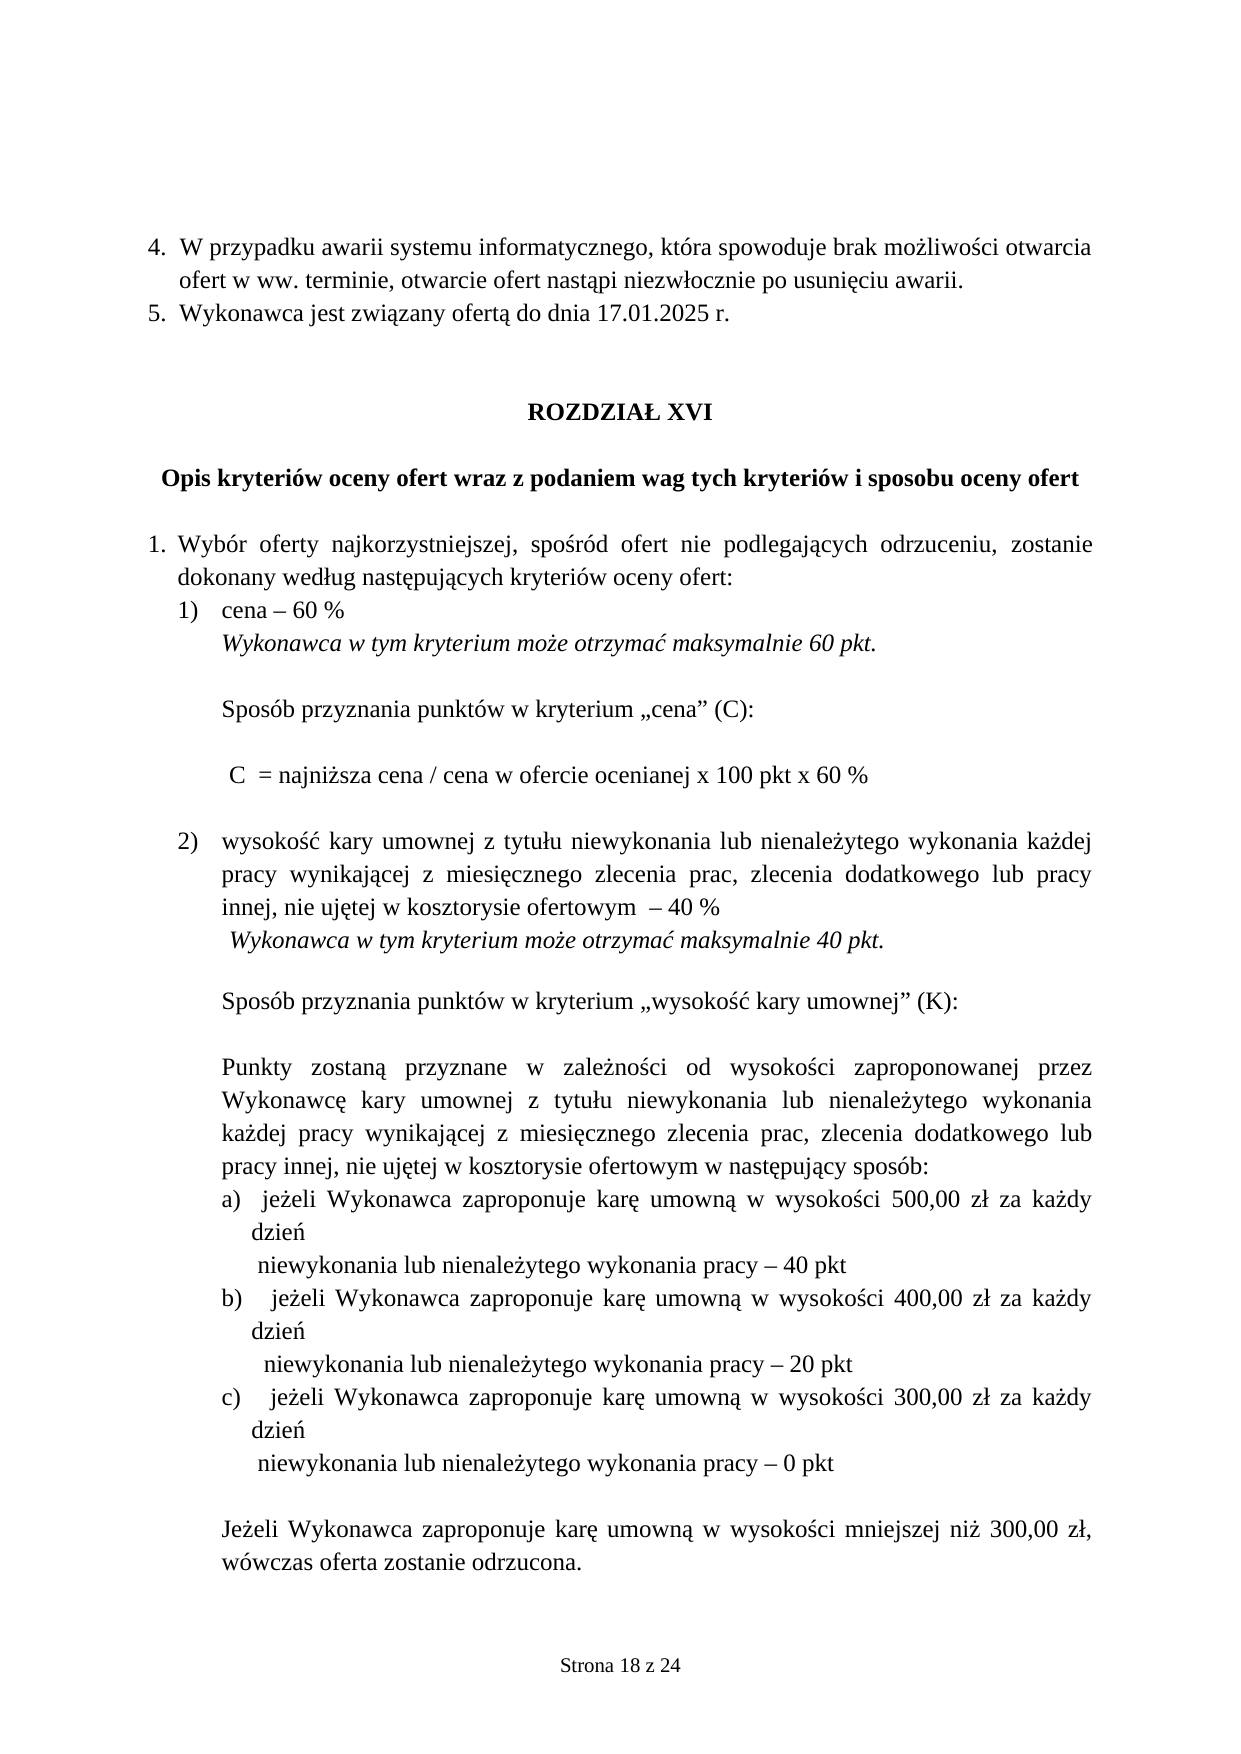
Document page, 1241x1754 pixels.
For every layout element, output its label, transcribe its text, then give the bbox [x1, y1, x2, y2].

text Opis kryteriów oceny ofert wraz z podaniem wag tych kryteriów i sposobu oceny ofert [148, 463, 1093, 492]
text Sposób przyznania punktów w kryterium „cena” (C): [177, 694, 1093, 723]
list Wykonawca w tym kryterium może otrzymać maksymalnie 40 pkt. [185, 925, 1093, 954]
text 2) wysokość kary umownej z tytułu niewykonania lub nienależytego wykonania każdej pracy wynikającej z miesięcznego zlecenia prac, zlecenia dodatkowego lub pracy innej, nie ujętej w kosztorysie ofertowym – 40 % [177, 826, 1093, 921]
list Punkty zostaną przyznane w zależności od wysokości zaproponowanej przez Wykonawcę kary umownej z tytułu niewykonania lub nienależytego wykonania każdej pracy wynikającej z miesięcznego zlecenia prac, zlecenia dodatkowego lub pracy innej, nie ujętej w kosztorysie ofertowym w następujący sposób: [221, 1052, 1093, 1180]
list Jeżeli Wykonawca zaproponuje karę umowną w wysokości mniejszej niż 300,00 zł, wówczas oferta zostanie odrzucona. [221, 1514, 1093, 1576]
list b) jeżeli Wykonawca zaproponuje karę umowną w wysokości 400,00 zł za każdy dzień niewykonania lub nienależytego wykonania pracy – 20 pkt [221, 1283, 1093, 1378]
text C = najniższa cena / cena w ofercie ocenianej x 100 pkt x 60 % [185, 760, 1093, 789]
text Wykonawca w tym kryterium może otrzymać maksymalnie 60 pkt. [177, 628, 1093, 657]
list Sposób przyznania punktów w kryterium „wysokość kary umownej” (K): [185, 986, 1093, 1015]
text 5. Wykonawca jest związany ofertą do dnia 17.01.2025 r. [148, 298, 1093, 327]
list a) jeżeli Wykonawca zaproponuje karę umowną w wysokości 500,00 zł za każdy dzień niewykonania lub nienależytego wykonania pracy – 40 pkt [221, 1184, 1093, 1279]
text 1) cena – 60 % [177, 595, 1093, 624]
text ROZDZIAŁ XVI [148, 397, 1093, 426]
list c) jeżeli Wykonawca zaproponuje karę umowną w wysokości 300,00 zł za każdy dzień niewykonania lub nienależytego wykonania pracy – 0 pkt [221, 1382, 1093, 1477]
text 4. W przypadku awarii systemu informatycznego, która spowoduje brak możliwości otwarcia ofert w ww. terminie, otwarcie ofert nastąpi niezwłocznie po usunięciu awarii. [148, 232, 1093, 294]
list Wybór oferty najkorzystniejszej, spośród ofert nie podlegających odrzuceniu, zostanie dokonany według następujących kryteriów oceny ofert: [148, 529, 1093, 591]
